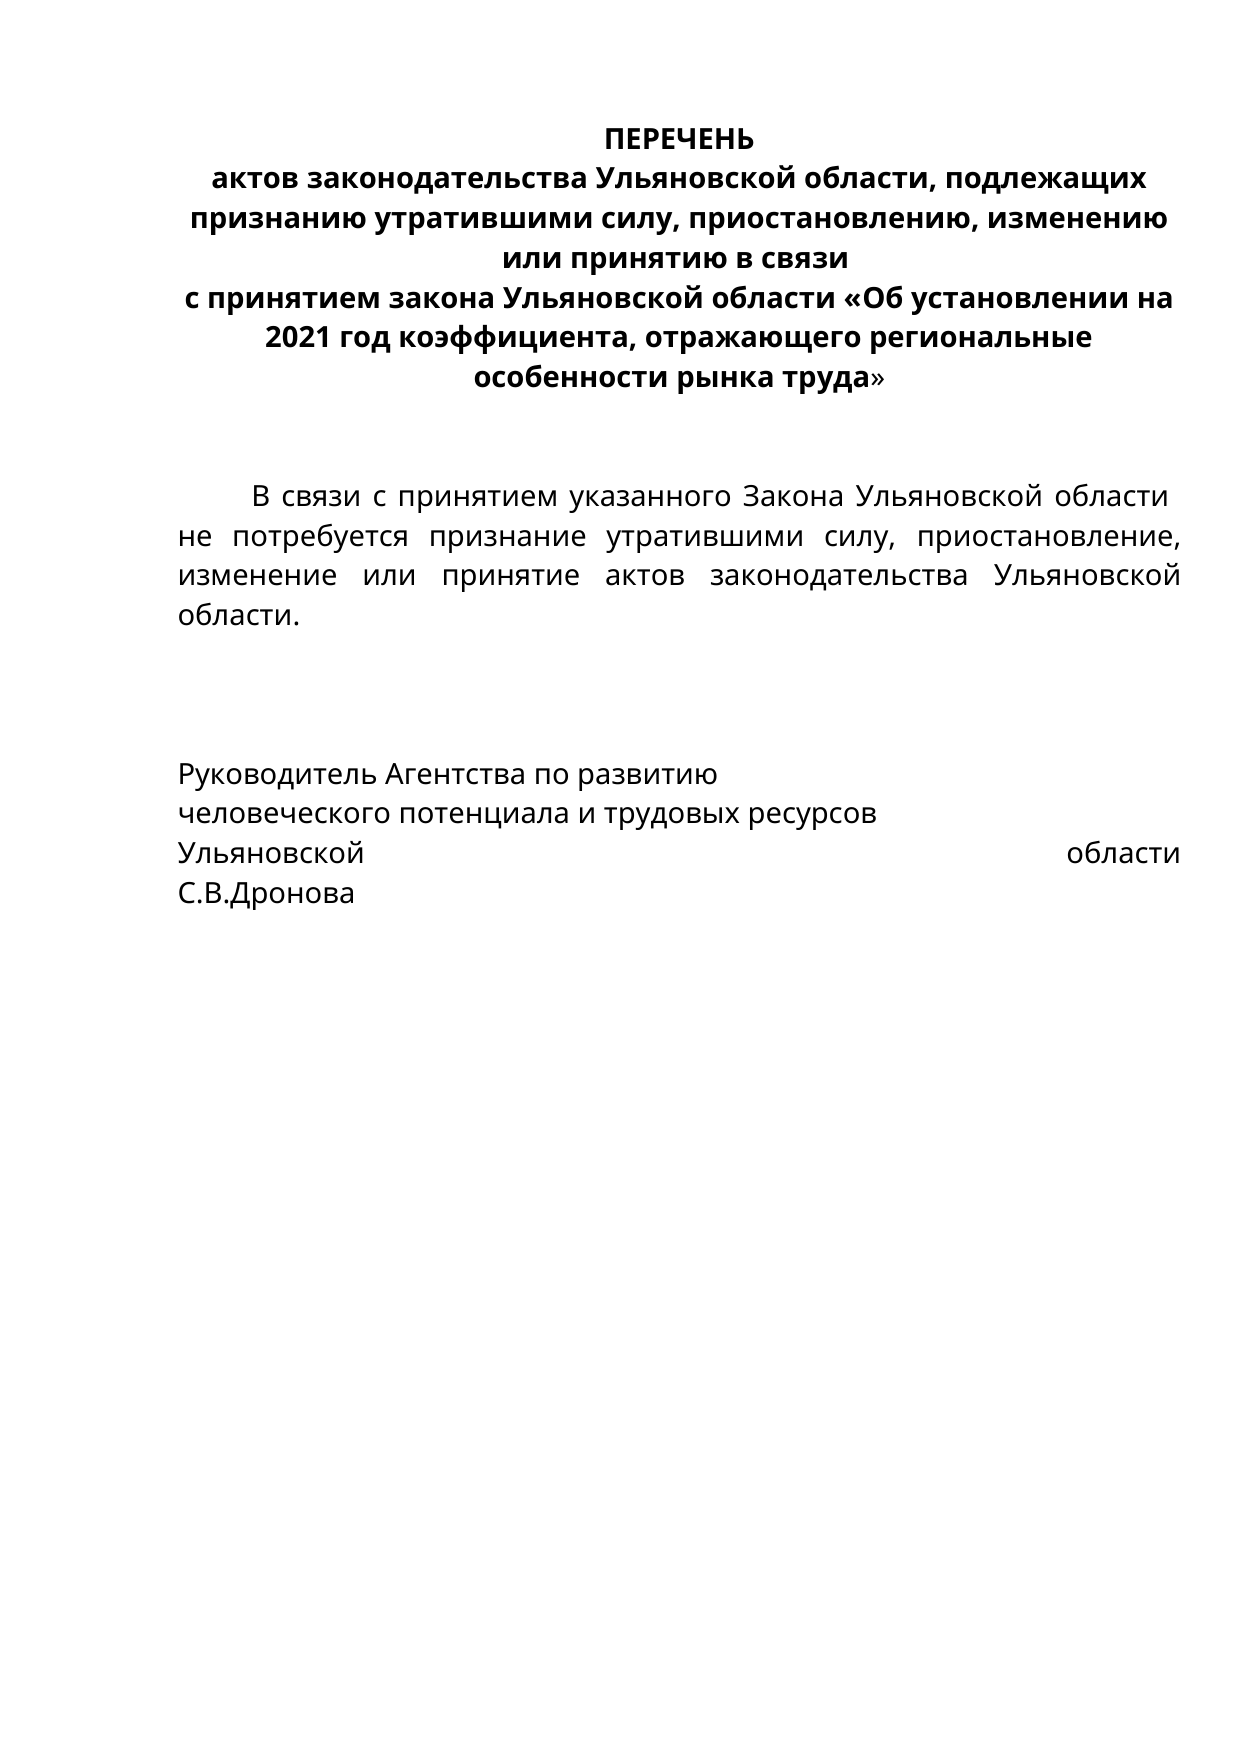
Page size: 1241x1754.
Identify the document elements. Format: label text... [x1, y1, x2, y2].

text ПЕРЕЧЕНЬ [177, 118, 1181, 158]
text Руководитель Агентства по развитию [177, 753, 1181, 793]
text актов законодательства Ульяновской области, подлежащих признанию утратившими силу, приостановлению, изменению или принятию в связи с принятием закона Ульяновской области «Об установлении на 2021 год коэффициента, отражающего региональные особенности рынка труда» [177, 158, 1181, 396]
text В связи с принятием указанного Закона Ульяновской области не потребуется признание утратившими силу, приостановление, изменение или принятие актов законодательства Ульяновской области. [177, 475, 1181, 634]
text Ульяновской области С.В.Дронова [177, 832, 1181, 912]
text человеческого потенциала и трудовых ресурсов [177, 793, 1181, 832]
